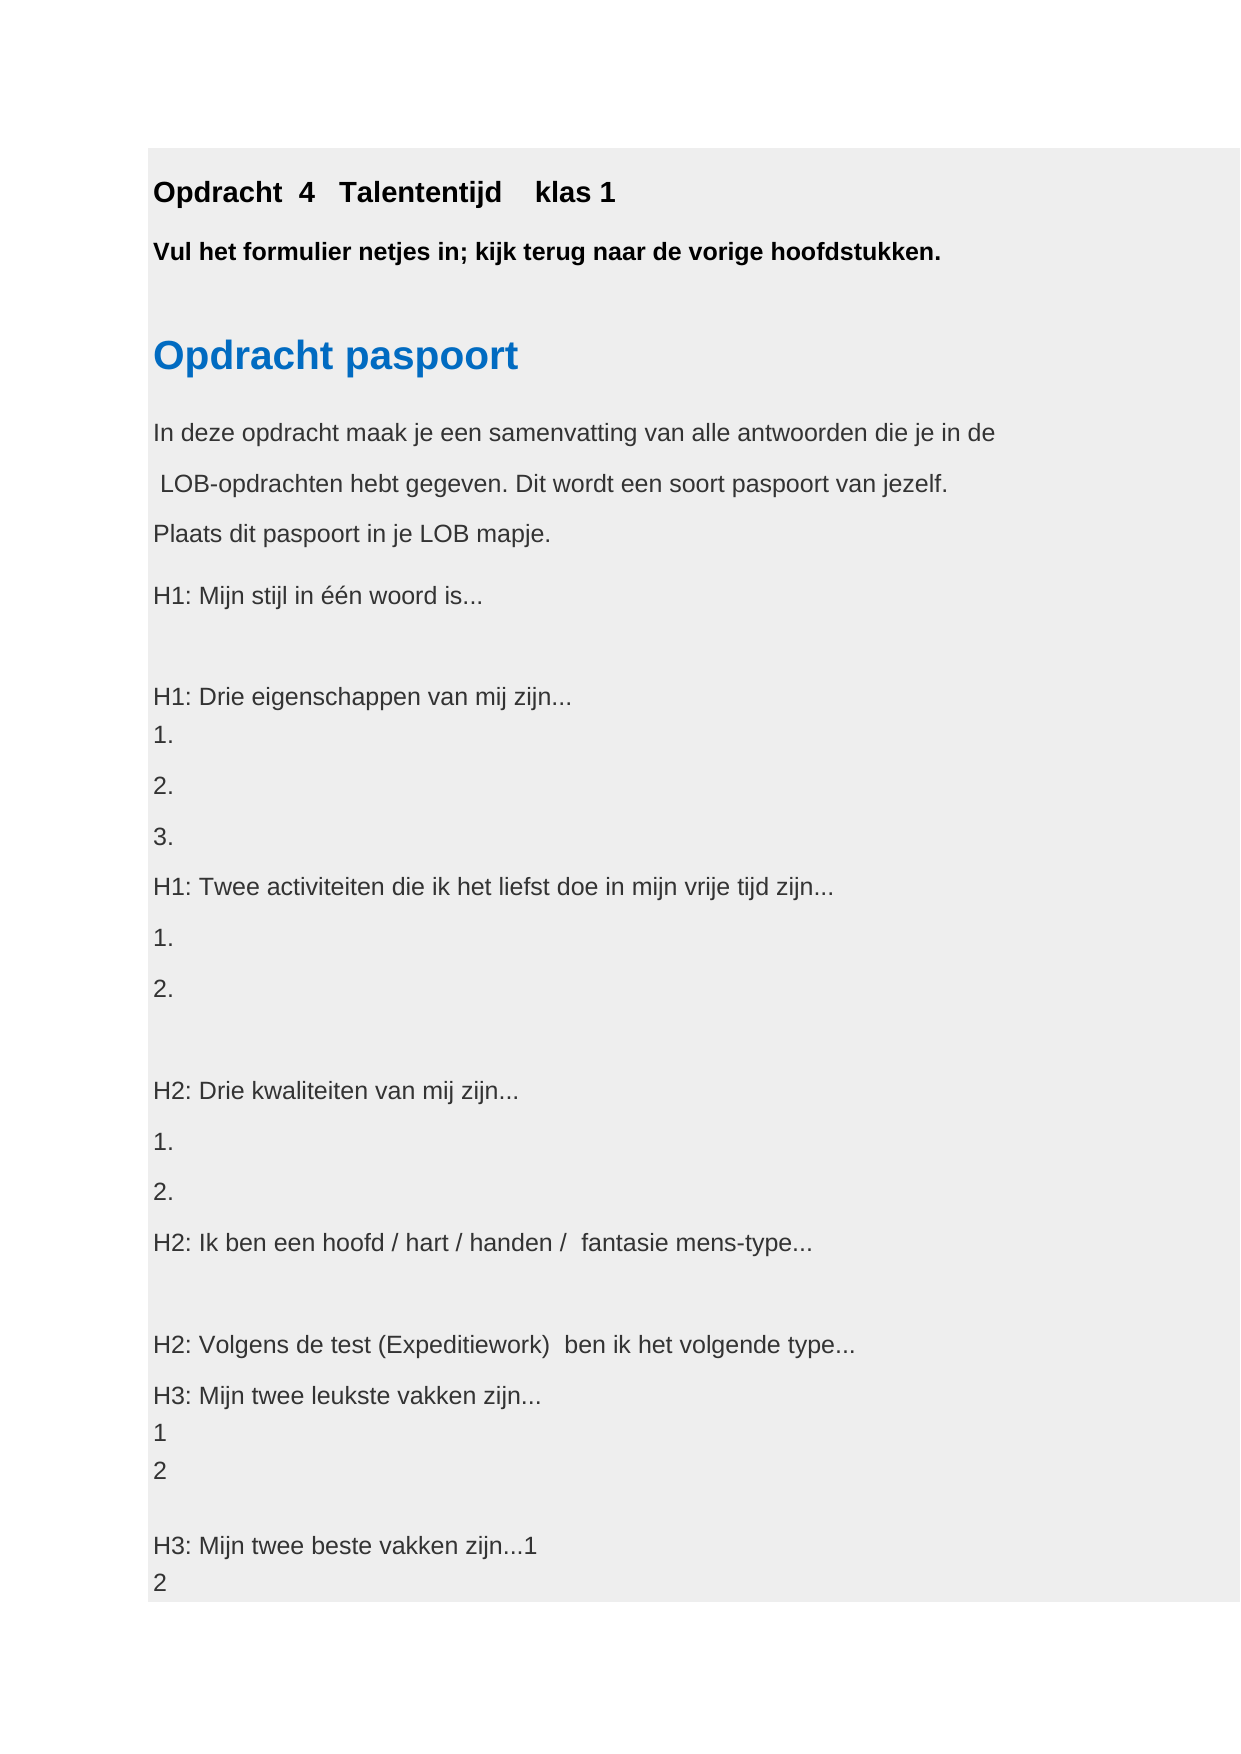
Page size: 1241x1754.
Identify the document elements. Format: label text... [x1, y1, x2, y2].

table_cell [148, 567, 1240, 1602]
table_header Opdracht 4 Talententijd klas 1 Vul het formulier netjes in; kijk terug naar de vorige hoofdstukken. Opdracht paspoort In deze opdracht maak je een samenvatting van alle antwoorden die je in de LOB-opdrachten hebt gegeven. Dit wordt een soort paspoort van jezelf. Plaats dit paspoort in je LOB mapje. [148, 148, 1240, 567]
